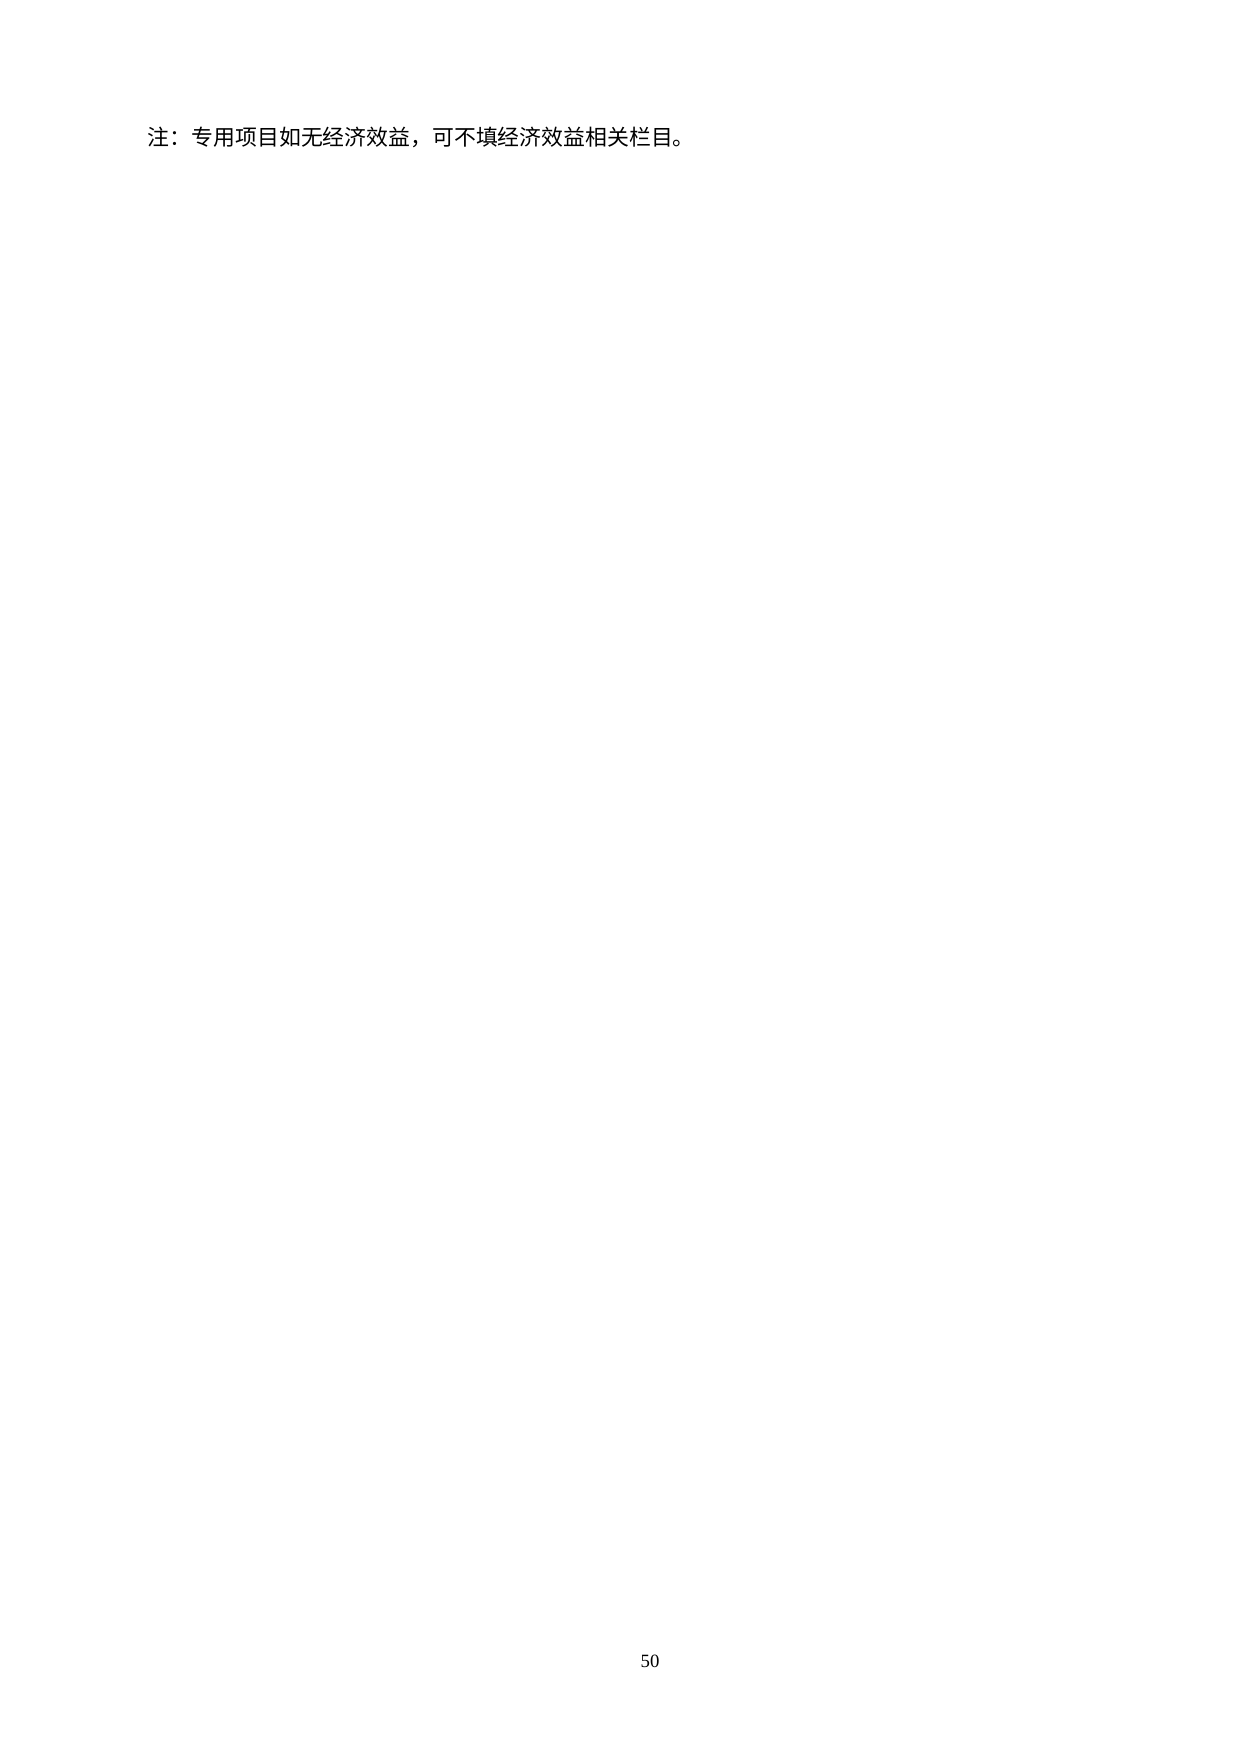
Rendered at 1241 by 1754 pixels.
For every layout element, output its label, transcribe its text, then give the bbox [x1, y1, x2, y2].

text 注：专用项目如无经济效益，可不填经济效益相关栏目。 [148, 119, 1152, 152]
